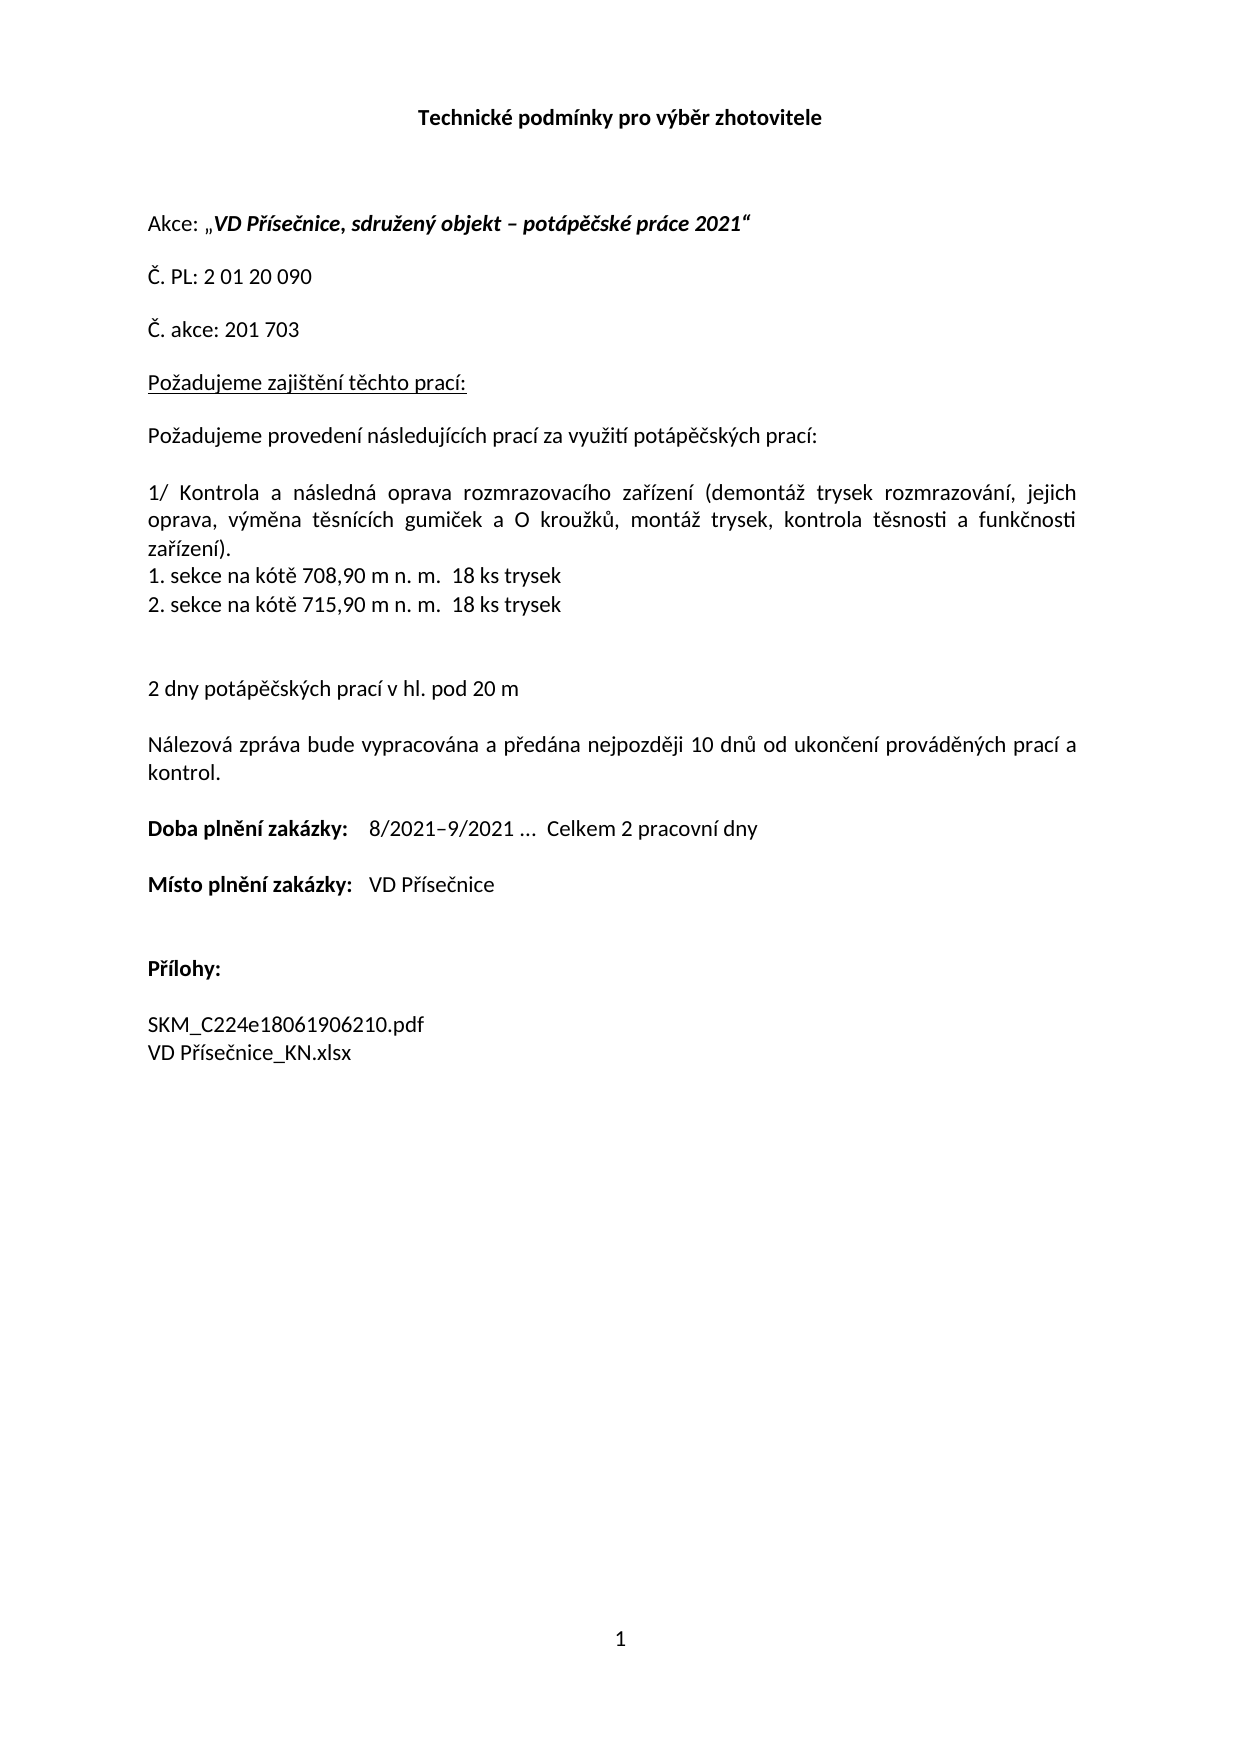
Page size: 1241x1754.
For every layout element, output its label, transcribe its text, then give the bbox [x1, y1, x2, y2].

text Akce: „VD Přísečnice, sdružený objekt – potápěčské práce 2021“ [148, 209, 1093, 237]
text Č. akce: 201 703 [148, 316, 1093, 343]
text Doba plnění zakázky: 8/2021–9/2021 ... Celkem 2 pracovní dny [148, 814, 1078, 842]
text 2 dny potápěčských prací v hl. pod 20 m [148, 674, 1078, 702]
text 1. sekce na kótě 708,90 m n. m. 18 ks trysek [148, 562, 1078, 590]
text Č. PL: 2 01 20 090 [148, 262, 1093, 291]
text VD Přísečnice_KN.xlsx [148, 1038, 1093, 1066]
text Technické podmínky pro výběr zhotovitele [148, 103, 1093, 131]
text Přílohy: [148, 954, 1078, 982]
text SKM_C224e18061906210.pdf [148, 1010, 1093, 1038]
text Místo plnění zakázky: VD Přísečnice [148, 870, 1078, 898]
text Požadujeme zajištění těchto prací: [148, 368, 1093, 397]
text Požadujeme provedení následujících prací za využití potápěčských prací: [148, 422, 1078, 449]
text 1/ Kontrola a následná oprava rozmrazovacího zařízení (demontáž trysek rozmrazování, jejich oprava, výměna těsnících gumiček a O kroužků, montáž trysek, kontrola těsnosti a funkčnosti zařízení). [148, 478, 1078, 562]
text Nálezová zpráva bude vypracována a předána nejpozději 10 dnů od ukončení prováděných prací a kontrol. [148, 730, 1078, 786]
text 2. sekce na kótě 715,90 m n. m. 18 ks trysek [148, 590, 1078, 618]
